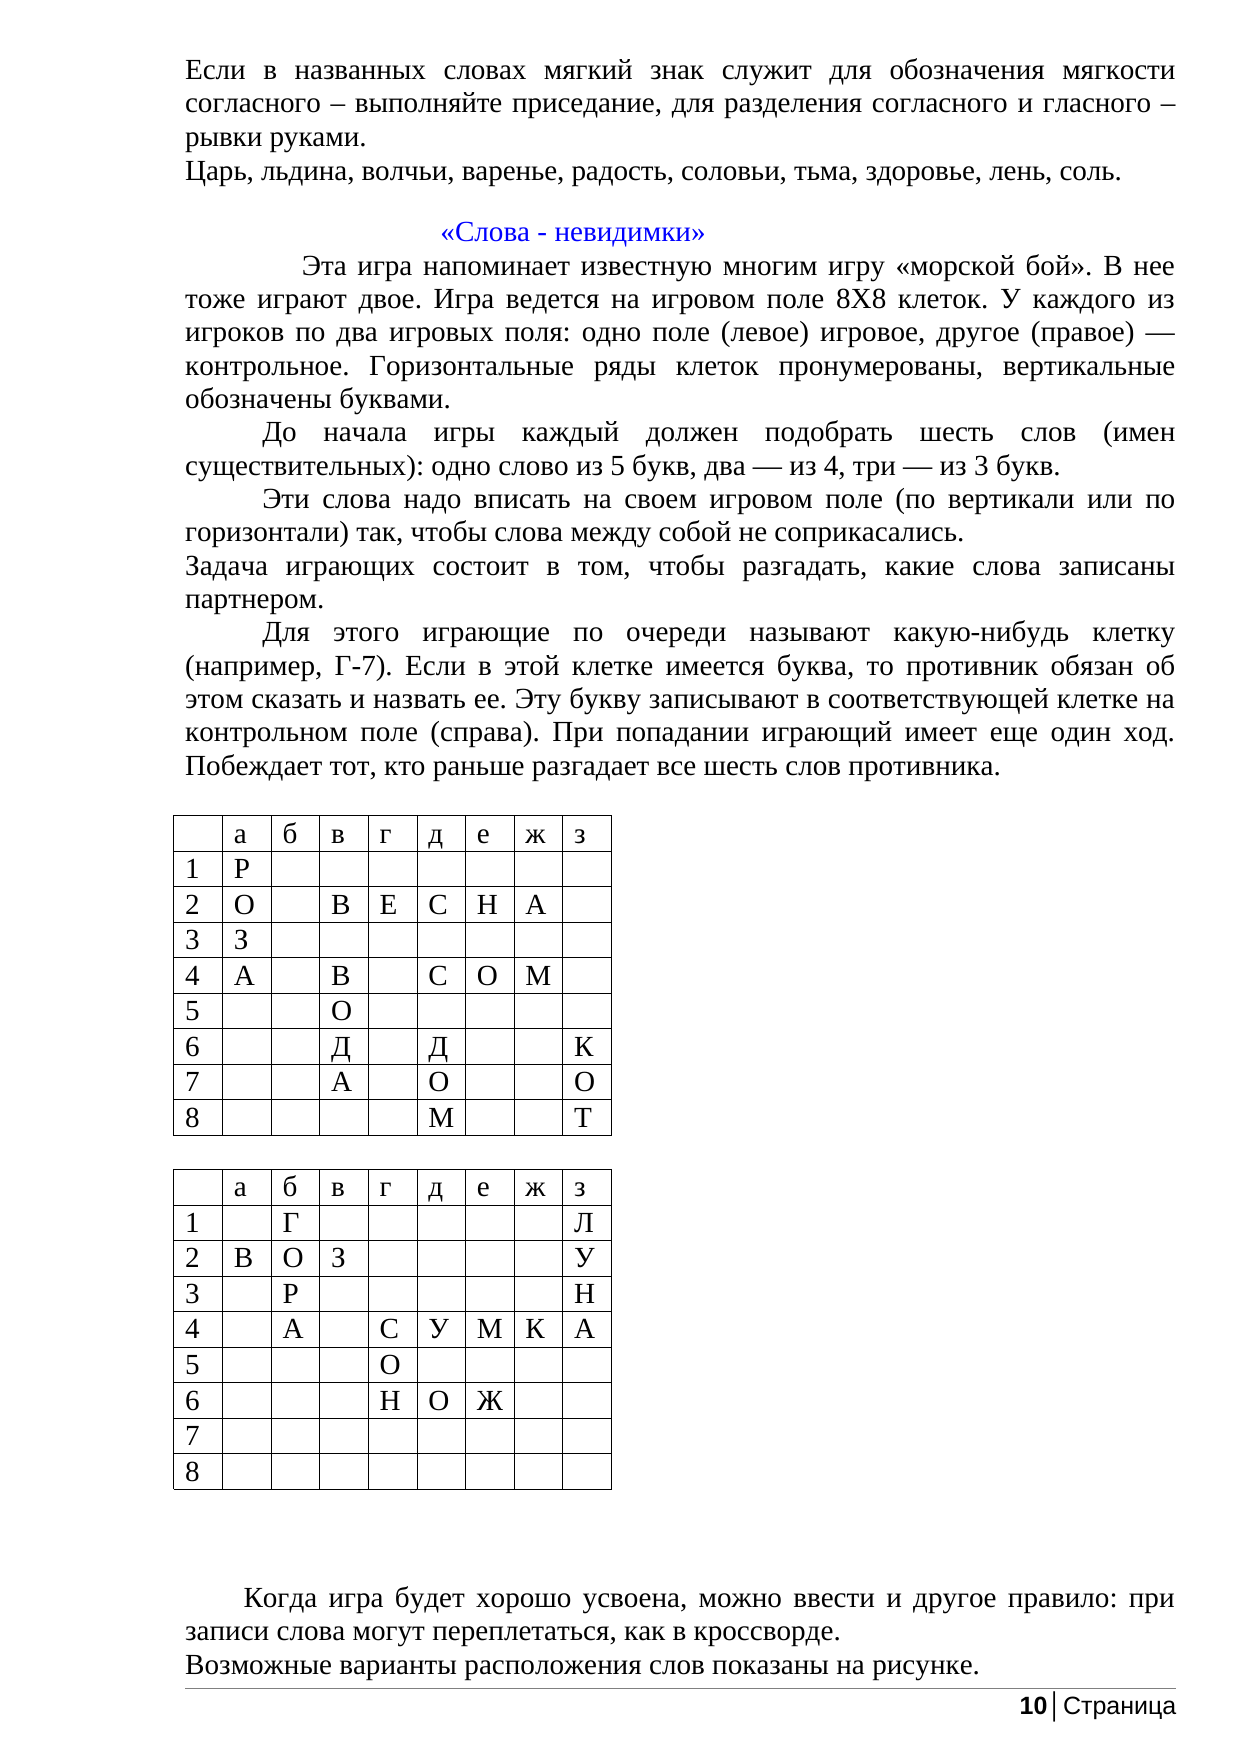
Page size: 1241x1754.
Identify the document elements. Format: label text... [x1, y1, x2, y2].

table_cell [466, 1348, 514, 1382]
table_cell В [223, 1241, 271, 1276]
table_header ж [515, 1170, 562, 1204]
table_header [174, 816, 222, 851]
table_cell [369, 923, 417, 957]
table_cell [515, 1277, 562, 1311]
table_cell 5 [174, 1348, 222, 1382]
table_header е [466, 1170, 514, 1204]
table_cell [515, 994, 562, 1028]
table_header з [563, 1170, 611, 1204]
table_cell [369, 1241, 417, 1276]
table_cell [563, 1348, 611, 1382]
table_cell [272, 1383, 319, 1418]
table_cell [272, 1348, 319, 1382]
table_cell К [563, 1029, 611, 1064]
table_cell 3 [174, 923, 222, 957]
text Царь, льдина, волчьи, варенье, радость, соловьи, тьма, здоровье, лень, соль. [185, 153, 1176, 186]
table_cell О [272, 1241, 319, 1276]
table_cell [272, 1065, 319, 1099]
table_cell Р [272, 1277, 319, 1311]
table_cell [563, 1454, 611, 1489]
table_cell [418, 1419, 465, 1453]
table_cell [418, 1454, 465, 1489]
table_cell [223, 1312, 271, 1347]
table_cell [223, 1277, 271, 1311]
table_cell [466, 1419, 514, 1453]
table_cell [223, 1065, 271, 1099]
table_cell Е [369, 887, 417, 922]
table_header б [272, 816, 319, 851]
table_header г [369, 816, 417, 851]
table_cell [272, 994, 319, 1028]
table_cell 2 [174, 887, 222, 922]
table_cell [466, 994, 514, 1028]
table_cell О [466, 958, 514, 993]
table_header в [320, 1170, 368, 1204]
table_cell [418, 1348, 465, 1382]
table_cell 6 [174, 1029, 222, 1064]
table_cell А [272, 1312, 319, 1347]
table_cell В [320, 958, 368, 993]
table_cell 1 [174, 852, 222, 886]
table_header [174, 1170, 222, 1204]
table_cell [466, 1241, 514, 1276]
table_cell А [563, 1312, 611, 1347]
table_cell [320, 1277, 368, 1311]
text «Слова - невидимки» [185, 215, 1176, 248]
table_cell [369, 1454, 417, 1489]
table_cell [369, 1029, 417, 1064]
table_cell З [223, 923, 271, 957]
table_cell У [418, 1312, 465, 1347]
table_cell Г [272, 1206, 319, 1240]
table_cell Д [418, 1029, 465, 1064]
table_header д [418, 1170, 465, 1204]
table_cell [369, 958, 417, 993]
table_cell [369, 852, 417, 886]
table_cell [320, 1383, 368, 1418]
table_cell [515, 1454, 562, 1489]
table_cell В [320, 887, 368, 922]
table_cell [466, 1029, 514, 1064]
table_cell Т [563, 1100, 611, 1135]
table_cell [418, 994, 465, 1028]
table_header г [369, 1170, 417, 1204]
table_cell [223, 1383, 271, 1418]
text Задача играющих состоит в том, чтобы разгадать, какие слова записаны партнером. [185, 548, 1176, 615]
table_cell [563, 1419, 611, 1453]
table_header е [466, 816, 514, 851]
table_cell [515, 923, 562, 957]
text Эта игра напоминает известную многим игру «морской бой». В нее тоже играют двое. Игра ведется на игровом поле 8X8 клеток. У каждого из игроков по два игровых поля: одно поле (левое) игровое, другое (правое) — контрольное. Горизонтальные ряды клеток пронумерованы, вертикальные обозначены буквами. [185, 248, 1176, 415]
table_cell [320, 1348, 368, 1382]
table_cell [563, 958, 611, 993]
table_cell К [515, 1312, 562, 1347]
table_header ж [515, 816, 562, 851]
table_cell О [563, 1065, 611, 1099]
table_cell [272, 1100, 319, 1135]
table_cell [320, 1454, 368, 1489]
table_cell Н [466, 887, 514, 922]
table_cell 4 [174, 958, 222, 993]
table_cell [563, 1383, 611, 1418]
table_cell О [418, 1065, 465, 1099]
table_cell 8 [174, 1454, 222, 1489]
table_cell О [320, 994, 368, 1028]
table_cell [223, 1419, 271, 1453]
table_cell [369, 1065, 417, 1099]
table_cell А [320, 1065, 368, 1099]
table_cell [272, 1419, 319, 1453]
table_cell [223, 1206, 271, 1240]
table_cell [515, 852, 562, 886]
table_cell Н [563, 1277, 611, 1311]
table_cell [418, 1241, 465, 1276]
table_cell А [223, 958, 271, 993]
table_cell [515, 1065, 562, 1099]
table_cell [466, 1277, 514, 1311]
table_header з [563, 816, 611, 851]
table_cell [223, 1348, 271, 1382]
table_cell [515, 1206, 562, 1240]
table_cell [515, 1100, 562, 1135]
table_cell Л [563, 1206, 611, 1240]
table_cell Р [223, 852, 271, 886]
table_cell 7 [174, 1065, 222, 1099]
table_cell 8 [174, 1100, 222, 1135]
table_cell [320, 1312, 368, 1347]
table_cell [320, 1419, 368, 1453]
table_cell [515, 1029, 562, 1064]
text Если в названных словах мягкий знак служит для обозначения мягкости согласного – выполняйте приседание, для разделения согласного и гласного – рывки руками. [185, 52, 1176, 153]
table_cell [563, 994, 611, 1028]
table_cell С [369, 1312, 417, 1347]
table_cell [418, 1206, 465, 1240]
table_cell С [418, 958, 465, 993]
table_cell [466, 1206, 514, 1240]
table_cell [272, 1029, 319, 1064]
table_cell С [418, 887, 465, 922]
table_cell [272, 887, 319, 922]
table_header в [320, 816, 368, 851]
table_cell [369, 1419, 417, 1453]
table_cell [466, 1065, 514, 1099]
table_cell [466, 1100, 514, 1135]
table_cell Н [369, 1383, 417, 1418]
table_cell [223, 1029, 271, 1064]
table_cell [369, 1277, 417, 1311]
text До начала игры каждый должен подобрать шесть слов (имен существительных): одно слово из 5 букв, два — из 4, три — из 3 букв. [185, 415, 1176, 482]
table_cell М [466, 1312, 514, 1347]
table_cell [369, 1100, 417, 1135]
table_header а [223, 816, 271, 851]
table_cell М [515, 958, 562, 993]
table_cell [272, 852, 319, 886]
table_cell 1 [174, 1206, 222, 1240]
table_cell [563, 887, 611, 922]
text Для этого играющие по очереди называют какую-нибудь клетку (например, Г-7). Если в этой клетке имеется буква, то противник обязан об этом сказать и назвать ее. Эту букву записывают в соответствующей клетке на контрольном поле (справа). При попадании играющий имеет еще один ход. Побеждает тот, кто раньше разгадает все шесть слов противника. [185, 615, 1176, 782]
table_cell Ж [466, 1383, 514, 1418]
table_header а [223, 1170, 271, 1204]
table_cell [466, 923, 514, 957]
text Когда игра будет хорошо усвоена, можно ввести и другое правило: при записи слова могут переплетаться, как в кроссворде. [185, 1513, 1176, 1648]
table_cell [223, 1454, 271, 1489]
table_cell М [418, 1100, 465, 1135]
table_cell [515, 1419, 562, 1453]
table_cell А [515, 887, 562, 922]
text Эти слова надо вписать на своем игровом поле (по вертикали или по горизонтали) так, чтобы слова между собой не соприкасались. [185, 482, 1176, 548]
table_cell О [223, 887, 271, 922]
table_cell 5 [174, 994, 222, 1028]
table_cell 4 [174, 1312, 222, 1347]
table_cell [515, 1241, 562, 1276]
table_cell 2 [174, 1241, 222, 1276]
table_header б [272, 1170, 319, 1204]
table_cell [466, 852, 514, 886]
table_cell [320, 1100, 368, 1135]
table_cell [272, 923, 319, 957]
table_cell [320, 923, 368, 957]
table_cell З [320, 1241, 368, 1276]
table_cell [320, 852, 368, 886]
text Возможные варианты расположения слов показаны на рисунке. [185, 1648, 1176, 1681]
table_cell [418, 923, 465, 957]
table_cell [223, 994, 271, 1028]
table_cell 6 [174, 1383, 222, 1418]
table_cell [369, 1206, 417, 1240]
table_cell Д [320, 1029, 368, 1064]
table_cell [418, 1277, 465, 1311]
table_cell [515, 1383, 562, 1418]
table_cell О [418, 1383, 465, 1418]
table_cell [272, 1454, 319, 1489]
table_cell [418, 852, 465, 886]
table_cell У [563, 1241, 611, 1276]
table_cell [369, 994, 417, 1028]
table_cell 3 [174, 1277, 222, 1311]
table_cell 7 [174, 1419, 222, 1453]
table_cell [563, 923, 611, 957]
table_cell [466, 1454, 514, 1489]
table_cell [515, 1348, 562, 1382]
table_header д [418, 816, 465, 851]
table_cell [563, 852, 611, 886]
table_cell [272, 958, 319, 993]
table_cell [320, 1206, 368, 1240]
table_cell [223, 1100, 271, 1135]
table_cell О [369, 1348, 417, 1382]
